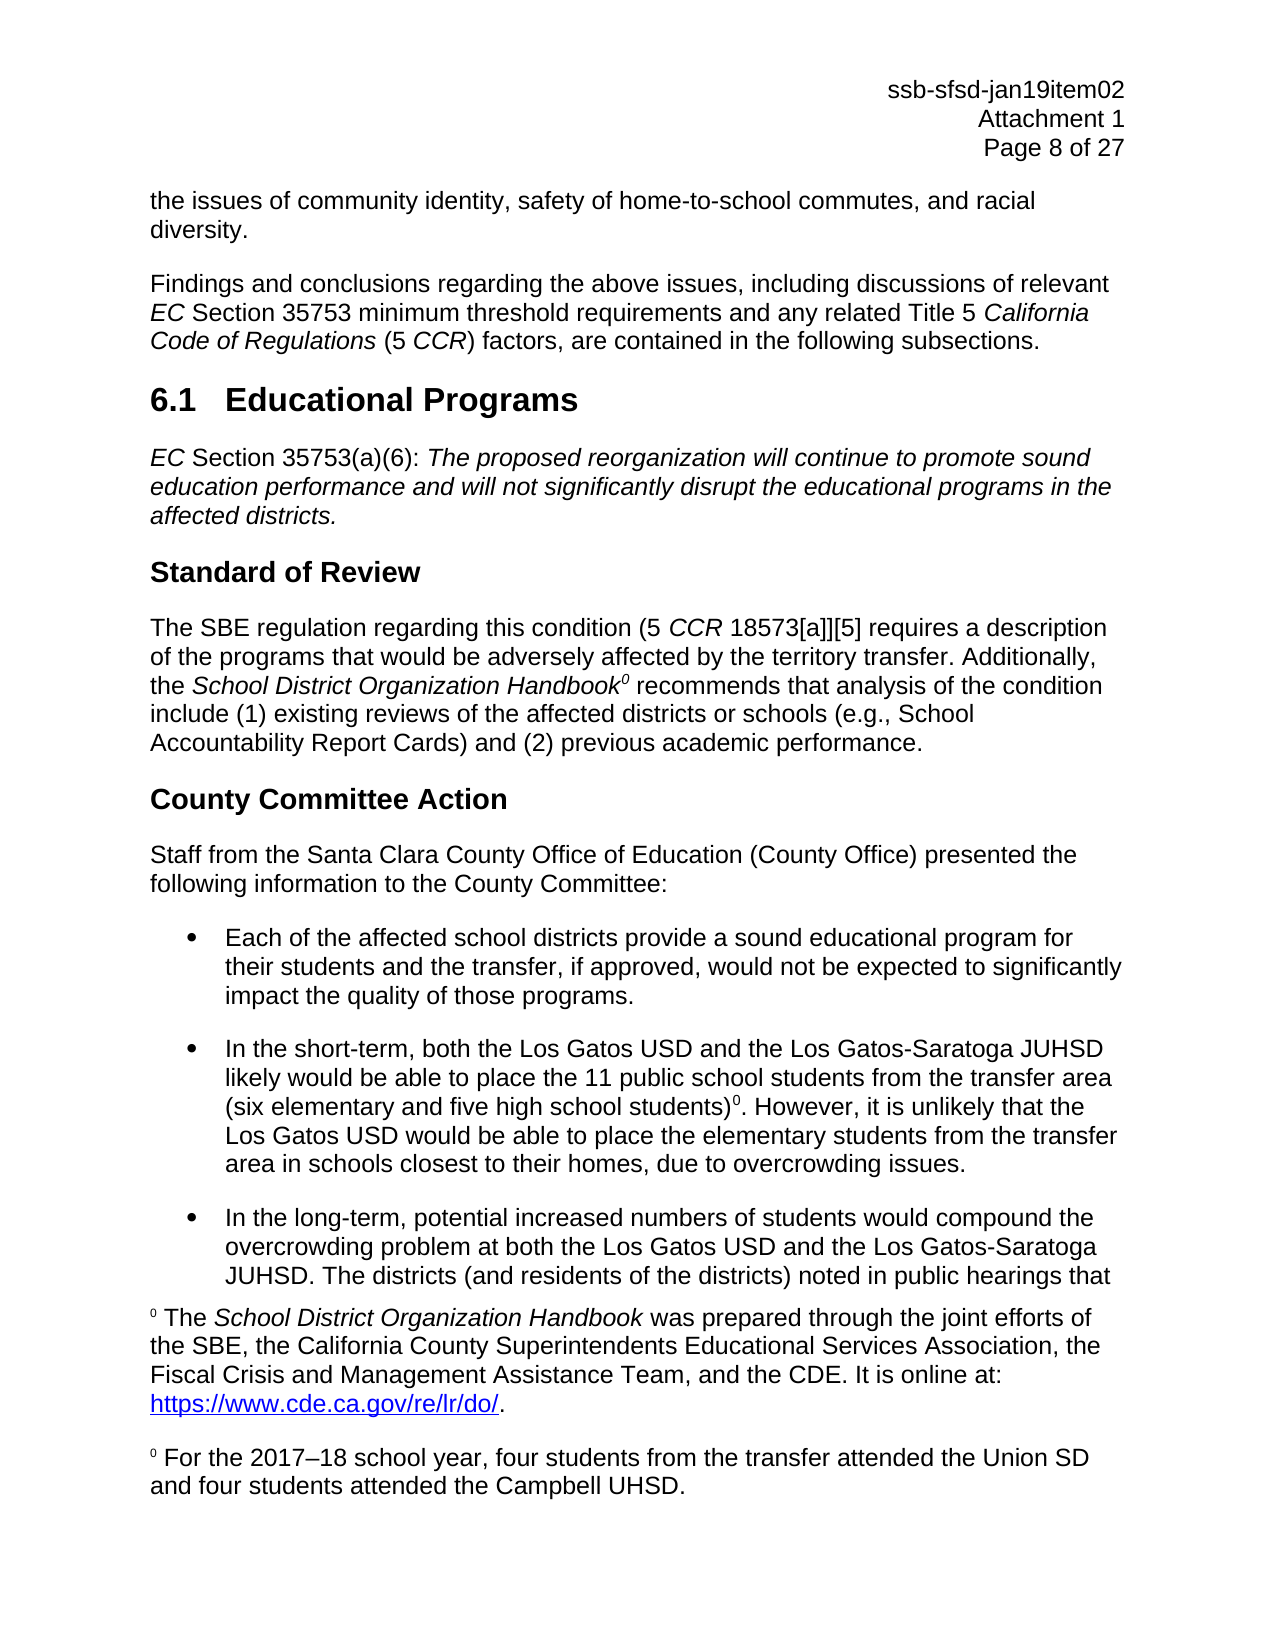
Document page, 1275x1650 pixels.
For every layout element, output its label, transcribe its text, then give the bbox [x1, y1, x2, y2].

list The SBE regulation regarding this condition (5 CCR 18573[a]][5] requires a description of the programs that would be adversely affected by the territory transfer. Additionally, the School District Organization Handbook recommends that analysis of the condition include (1) existing reviews of the affected districts or schools (e.g., School Accountability Report Cards) and (2) previous academic performance. [150, 613, 1125, 757]
subtitle County Committee Action [150, 782, 1125, 816]
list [187, 1203, 1125, 1289]
text EC Section 35753(a)(6): The proposed reorganization will continue to promote sound education performance and will not significantly disrupt the educational programs in the affected districts. [150, 443, 1125, 530]
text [150, 186, 1125, 244]
list In the short-term, both the Los Gatos USD and the Los Gatos-Saratoga JUHSD likely would be able to place the 11 public school students from the transfer area (six elementary and five high school students). However, it is unlikely that the Los Gatos USD would be able to place the elementary students from the transfer area in schools closest to their homes, due to overcrowding issues. [187, 1034, 1125, 1178]
text Staff from the Santa Clara County Office of Education (County Office) presented the following information to the County Committee: [150, 841, 1125, 898]
subtitle Standard of Review [150, 555, 1125, 588]
text Findings and conclusions regarding the above issues, including discussions of relevant EC Section 35753 minimum threshold requirements and any related Title 5 California Code of Regulations (5 CCR) factors, are contained in the following subsections. [150, 269, 1125, 355]
list Each of the affected school districts provide a sound educational program for their students and the transfer, if approved, would not be expected to significantly impact the quality of those programs. [187, 923, 1125, 1009]
subtitle 6.1 Educational Programs [150, 380, 1125, 418]
